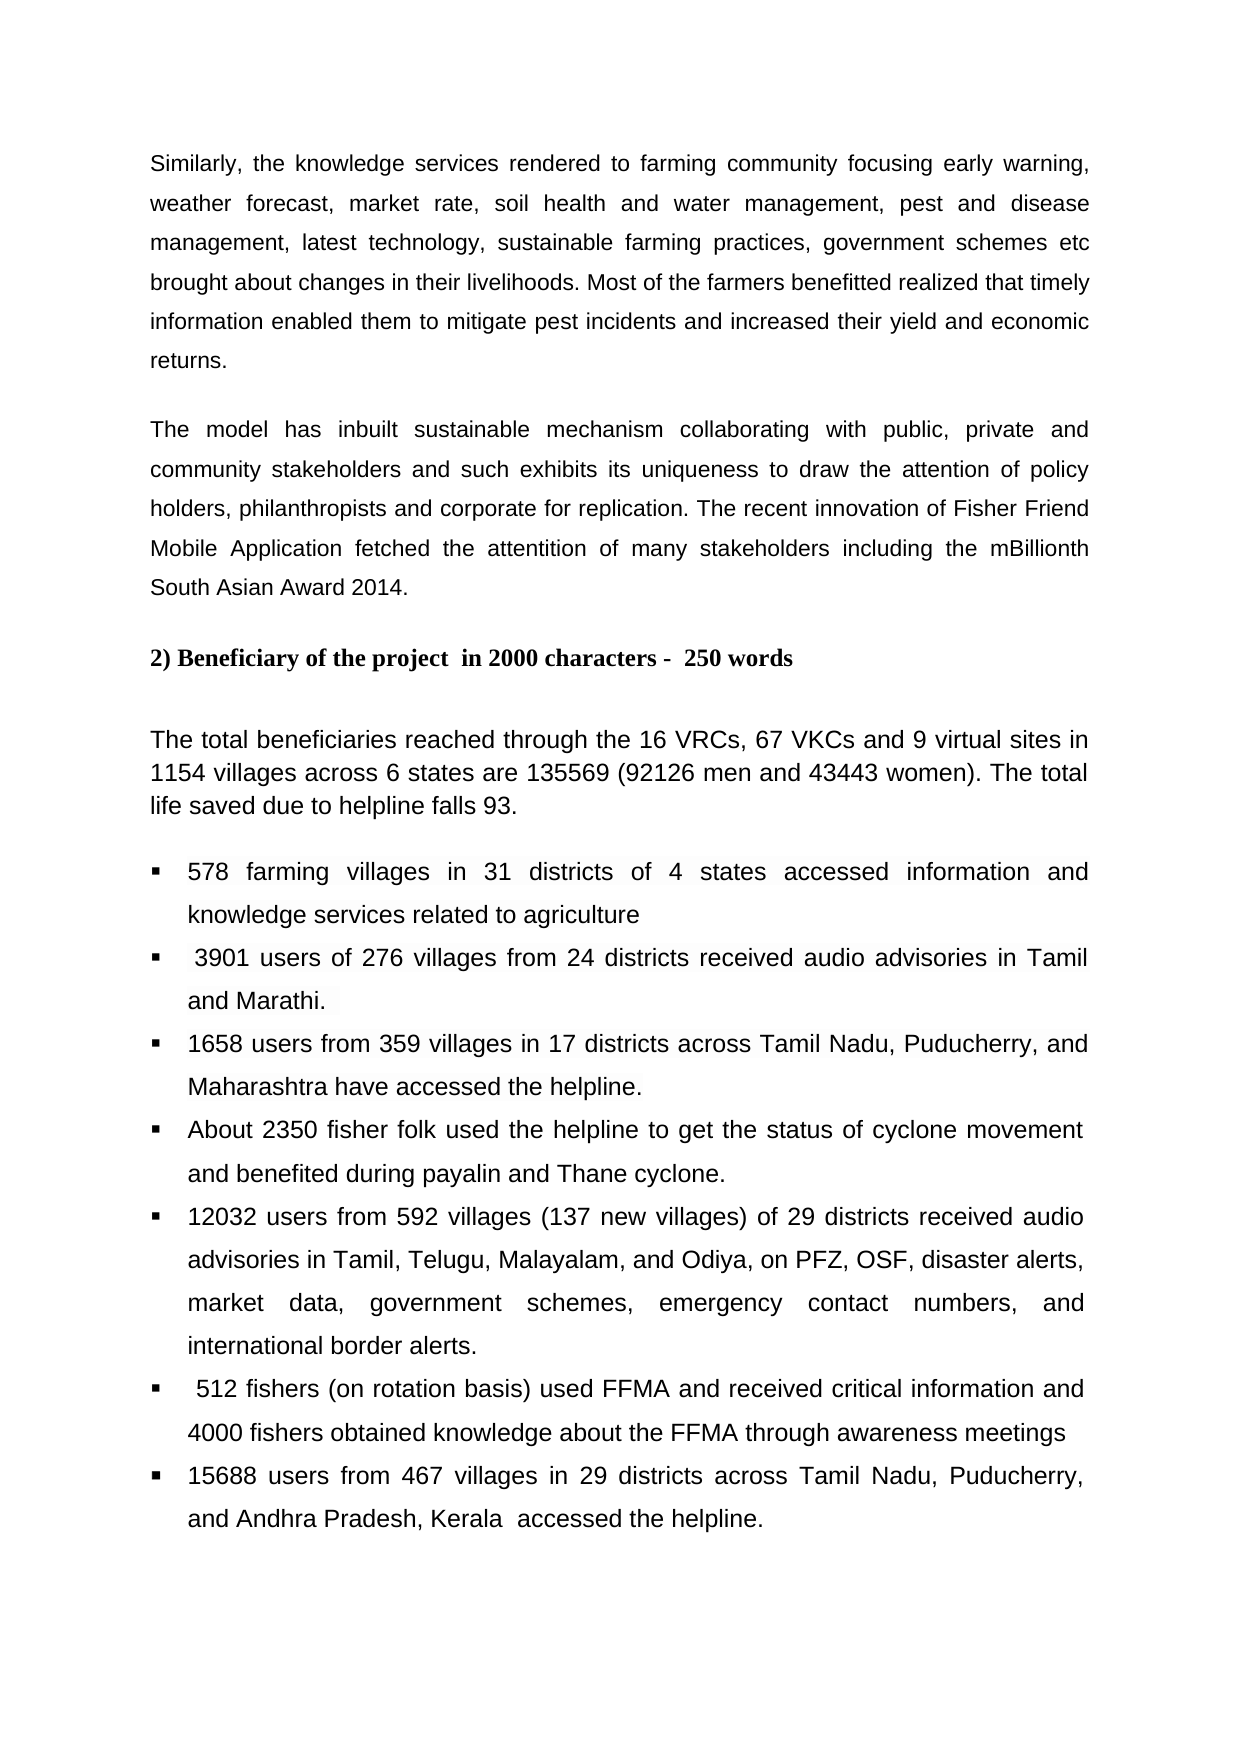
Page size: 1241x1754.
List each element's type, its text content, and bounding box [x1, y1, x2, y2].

list 578 farming villages in 31 districts of 4 states accessed information and knowledge services related to agriculture [150, 856, 1090, 928]
list 1658 users from 359 villages in 17 districts across Tamil Nadu, Puducherry, and Maharashtra have accessed the helpline. [150, 1029, 1090, 1101]
list About 2350 fisher folk used the helpline to get the status of cyclone movement and benefited during payalin and Thane cyclone. [150, 1116, 1086, 1187]
text 2) Beneficiary of the project in 2000 characters - 250 words [150, 643, 1090, 671]
text The model has inbuilt sustainable mechanism collaborating with public, private and community stakeholders and such exhibits its uniqueness to draw the attention of policy holders, philanthropists and corporate for replication. The recent innovation of Fisher Friend Mobile Application fetched the attentition of many stakeholders including the mBillionth South Asian Award 2014. [150, 416, 1090, 600]
list 12032 users from 592 villages (137 new villages) of 29 districts received audio advisories in Tamil, Telugu, Malayalam, and Odiya, on PFZ, OSF, disaster alerts, market data, government schemes, emergency contact numbers, and international border alerts. [150, 1202, 1086, 1360]
text Similarly, the knowledge services rendered to farming community focusing early warning, weather forecast, market rate, soil health and water management, pest and disease management, latest technology, sustainable farming practices, government schemes etc brought about changes in their livelihoods. Most of the farmers benefitted realized that timely information enabled them to mitigate pest incidents and increased their yield and economic returns. [150, 150, 1090, 374]
list 3901 users of 276 villages from 24 districts received audio advisories in Tamil and Marathi. [150, 943, 1090, 1015]
list 15688 users from 467 villages in 29 districts across Tamil Nadu, Puducherry, and Andhra Pradesh, Kerala accessed the helpline. [150, 1461, 1086, 1533]
list The total beneficiaries reached through the 16 VRCs, 67 VKCs and 9 virtual sites in 1154 villages across 6 states are 135569 (92126 men and 43443 women). The total life saved due to helpline falls 93. [150, 725, 1090, 820]
list 512 fishers (on rotation basis) used FFMA and received critical information and 4000 fishers obtained knowledge about the FFMA through awareness meetings [150, 1374, 1086, 1446]
